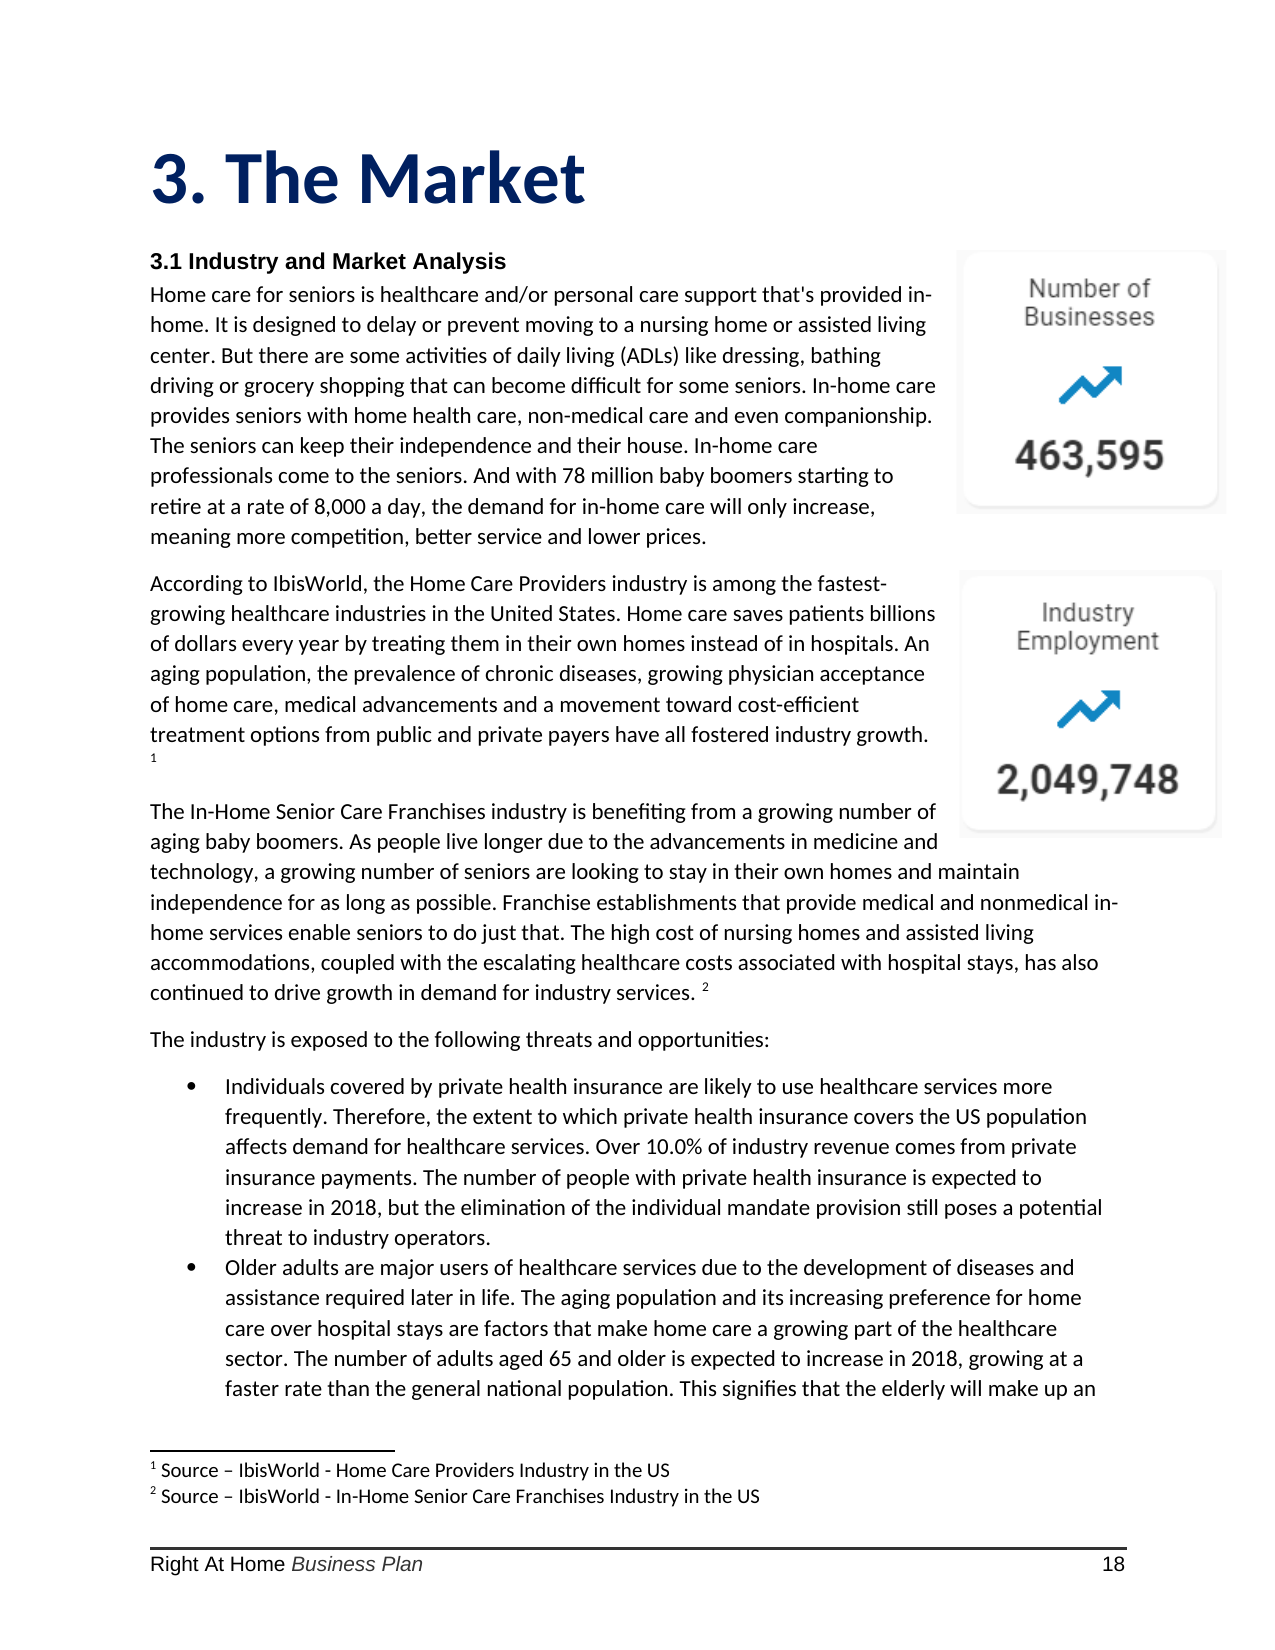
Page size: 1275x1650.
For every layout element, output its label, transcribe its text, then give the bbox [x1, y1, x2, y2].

subtitle 3. The Market [150, 131, 1125, 223]
text The In-Home Senior Care Franchises industry is benefiting from a growing number of aging baby boomers. As people live longer due to the advancements in medicine and technology, a growing number of seniors are looking to stay in their own homes and maintain independence for as long as possible. Franchise establishments that provide medical and nonmedical in-home services enable seniors to do just that. The high cost of nursing homes and assisted living accommodations, coupled with the escalating healthcare costs associated with hospital stays, has also continued to drive growth in demand for industry services. [150, 797, 1125, 1006]
picture [959, 570, 1222, 838]
list Individuals covered by private health insurance are likely to use healthcare services more frequently. Therefore, the extent to which private health insurance covers the US population affects demand for healthcare services. Over 10.0% of industry revenue comes from private insurance payments. The number of people with private health insurance is expected to increase in 2018, but the elimination of the individual mandate provision still poses a potential threat to industry operators. [187, 1072, 1125, 1251]
picture [956, 250, 1227, 514]
subtitle 3.1 Industry and Market Analysis [150, 248, 1125, 274]
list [187, 1253, 1125, 1402]
text Home care for seniors is healthcare and/or personal care support that's provided in-home. It is designed to delay or prevent moving to a nursing home or assisted living center. But there are some activities of daily living (ADLs) like dressing, bathing driving or grocery shopping that can become difficult for some seniors. In-home care provides seniors with home health care, non-medical care and even companionship. The seniors can keep their independence and their house. In-home care professionals come to the seniors. And with 78 million baby boomers starting to retire at a rate of 8,000 a day, the demand for in-home care will only increase, meaning more competition, better service and lower prices. [150, 280, 1125, 550]
text The industry is exposed to the following threats and opportunities: [150, 1025, 1125, 1053]
text According to IbisWorld, the Home Care Providers industry is among the fastest-growing healthcare industries in the United States. Home care saves patients billions of dollars every year by treating them in their own homes instead of in hospitals. An aging population, the prevalence of chronic diseases, growing physician acceptance of home care, medical advancements and a movement toward cost-efficient treatment options from public and private payers have all fostered industry growth. [150, 569, 1125, 778]
